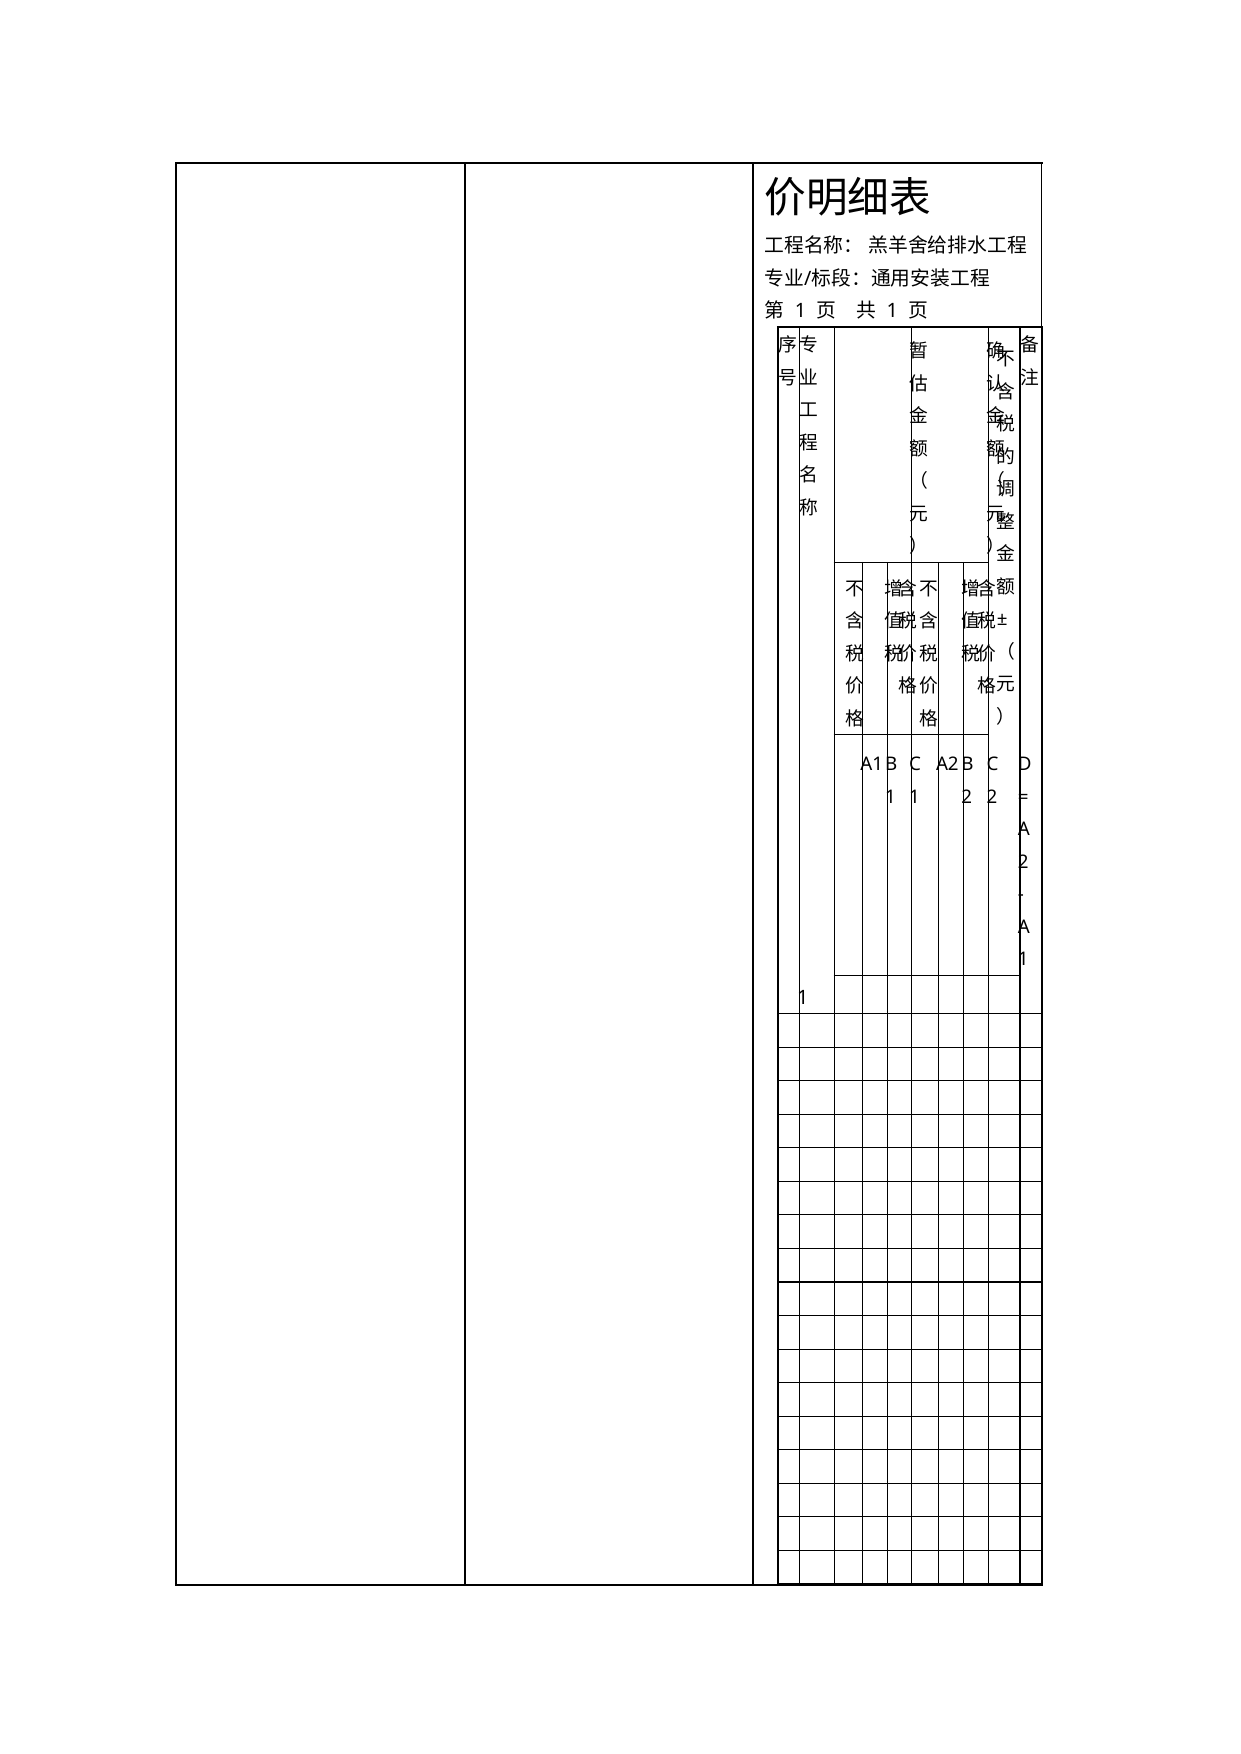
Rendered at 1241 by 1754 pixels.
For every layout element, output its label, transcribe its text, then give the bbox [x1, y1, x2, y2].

table_cell [466, 164, 752, 1584]
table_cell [754, 164, 1041, 1584]
table_cell 1 [177, 164, 464, 1584]
